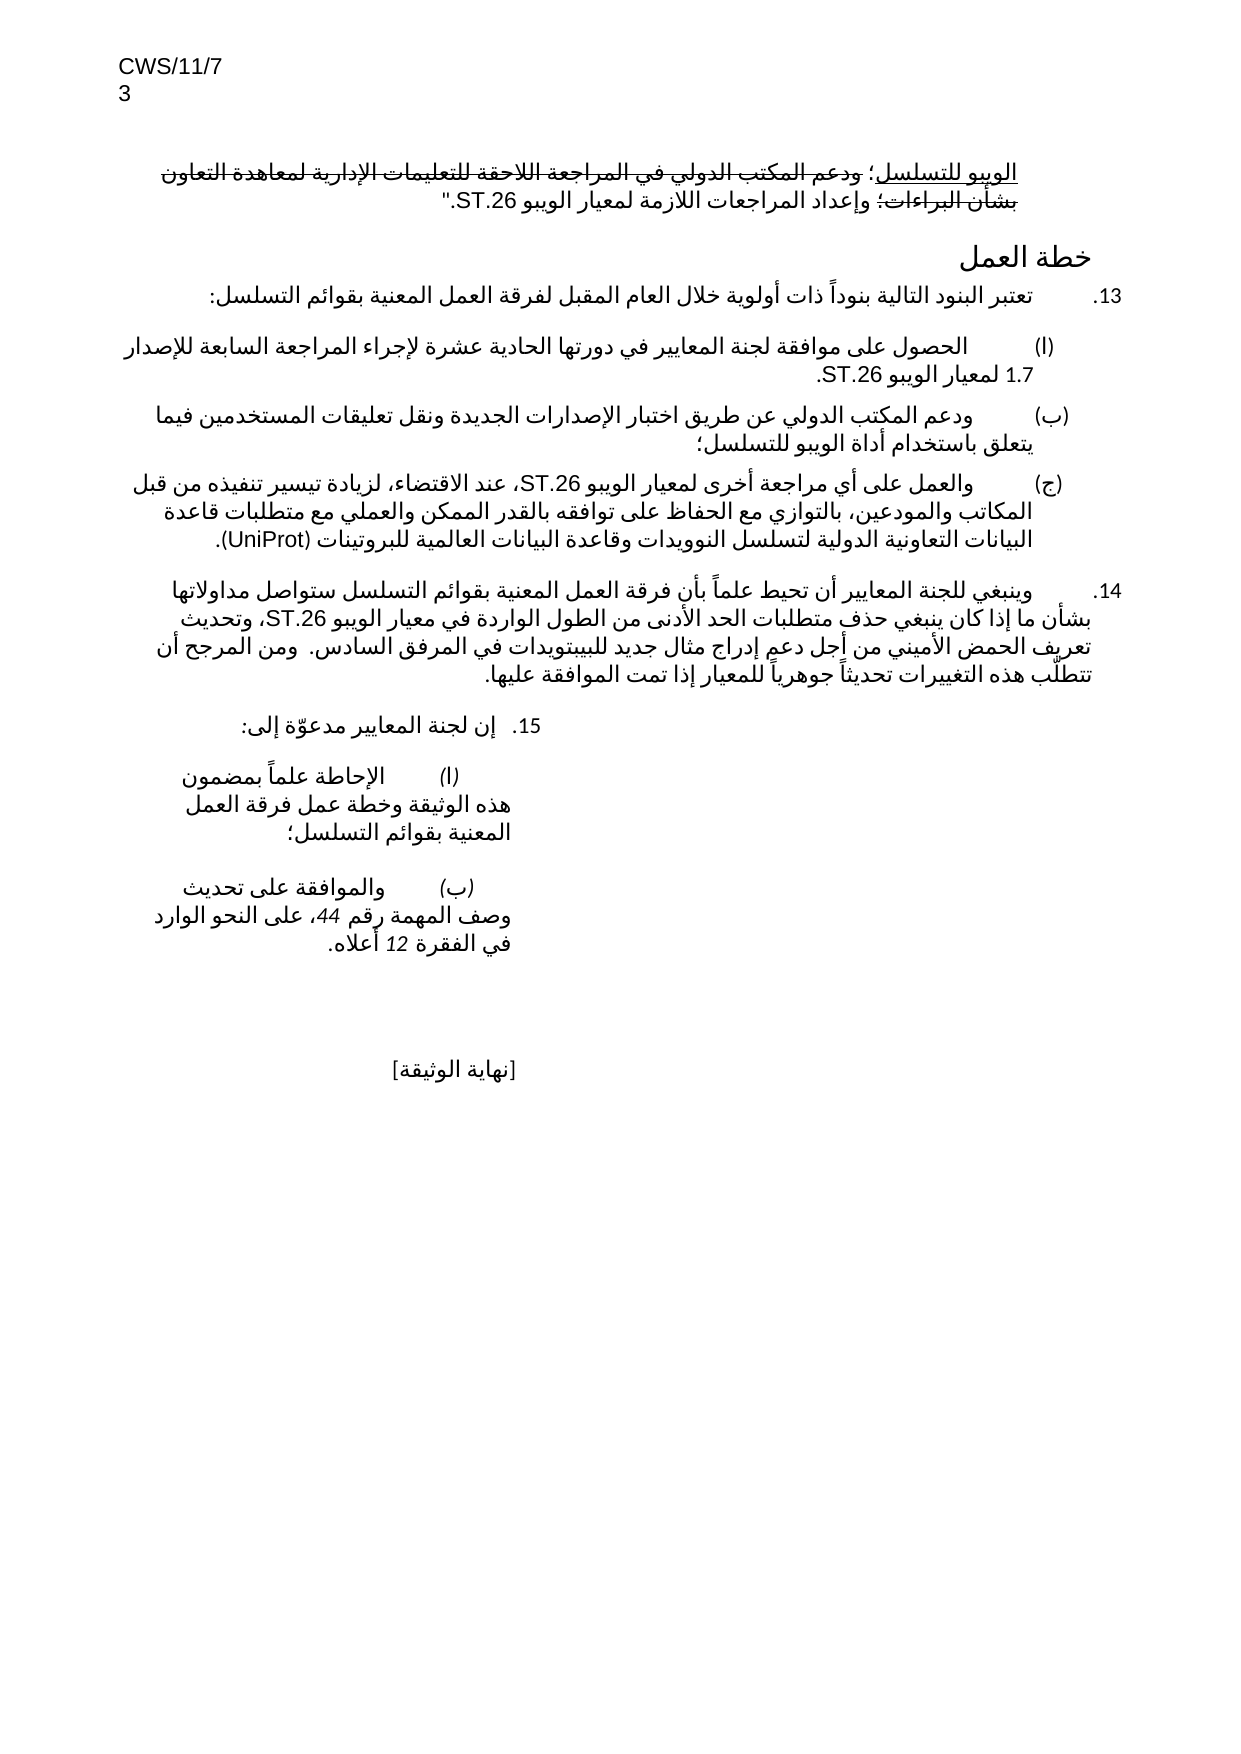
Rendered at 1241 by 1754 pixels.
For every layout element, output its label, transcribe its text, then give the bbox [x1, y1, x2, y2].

list ودعم المكتب الدولي عن طريق اختبار الإصدارات الجديدة ونقل تعليقات المستخدمين فيما يتعلق باستخدام أداة الويبو للتسلسل؛ [118, 401, 1034, 457]
list والعمل على أي مراجعة أخرى لمعيار الويبو ST.26، عند الاقتضاء، لزيادة تيسير تنفيذه من قبل المكاتب والمودعين، بالتوازي مع الحفاظ على توافقه بالقدر الممكن والعملي مع متطلبات قاعدة البيانات التعاونية الدولية لتسلسل النوويدات وقاعدة البيانات العالمية للبروتينات (UniProt). [118, 469, 1034, 553]
list الحصول على موافقة لجنة المعايير في دورتها الحادية عشرة لإجراء المراجعة السابعة للإصدار 1.7 لمعيار الويبو ST.26. [118, 332, 1034, 388]
text إن لجنة المعايير مدعوّة إلى: [118, 711, 512, 739]
text وينبغي للجنة المعايير أن تحيط علماً بأن فرقة العمل المعنية بقوائم التسلسل ستواصل مداولاتها بشأن ما إذا كان ينبغي حذف متطلبات الحد الأدنى من الطول الواردة في معيار الويبو ST.26، وتحديث تعريف الحمض الأميني من أجل دعم إدراج مثال جديد للبيبتويدات في المرفق السادس. ومن المرجح أن تتطلّب هذه التغييرات تحديثاً جوهرياً للمعيار إذا تمت الموافقة عليها. [118, 576, 1092, 688]
list والموافقة على تحديث وصف المهمة رقم 44، على النحو الوارد في الفقرة 12 أعلاه. [147, 873, 512, 957]
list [118, 158, 1017, 214]
list الإحاطة علماً بمضمون هذه الوثيقة وخطة عمل فرقة العمل المعنية بقوائم التسلسل؛ [177, 762, 512, 846]
subtitle خطة العمل [118, 239, 1092, 275]
text تعتبر البنود التالية بنوداً ذات أولوية خلال العام المقبل لفرقة العمل المعنية بقوائم التسلسل: [118, 281, 1092, 309]
text [نهاية الوثيقة] [118, 1055, 516, 1083]
